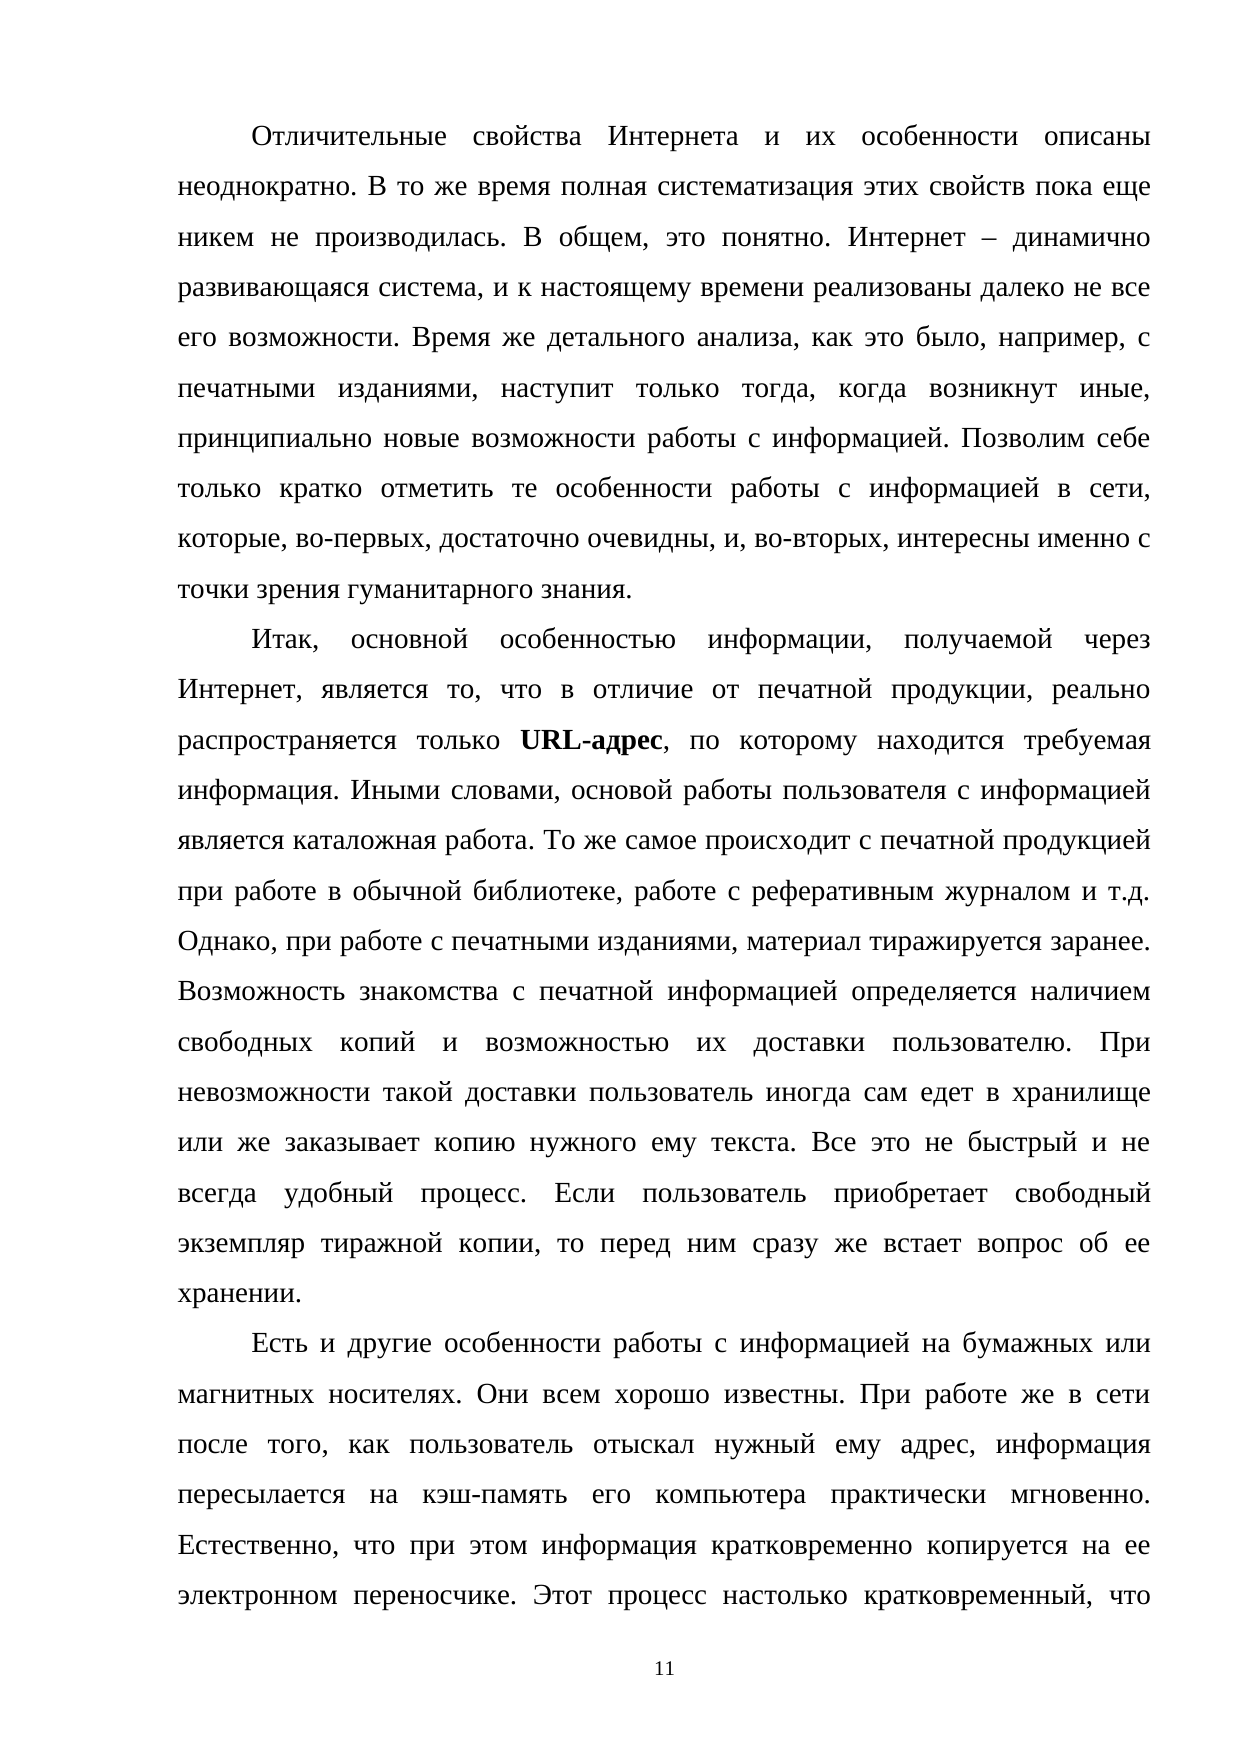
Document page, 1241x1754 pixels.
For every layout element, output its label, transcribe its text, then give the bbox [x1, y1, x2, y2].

text Отличительные свойства Интернета и их особенности описаны неоднократно. В то же время полная систематизация этих свойств пока еще никем не производилась. В общем, это понятно. Интернет – динамично развивающаяся система, и к настоящему времени реализованы далеко не все его возможности. Время же детального анализа, как это было, например, с печатными изданиями, наступит только тогда, когда возникнут иные, принципиально новые возможности работы с информацией. Позволим себе только кратко отметить те особенности работы с информацией в сети, которые, во-первых, достаточно очевидны, и, во-вторых, интересны именно с точки зрения гуманитарного знания. [177, 118, 1152, 604]
text Итак, основной особенностью информации, получаемой через Интернет, является то, что в отличие от печатной продукции, реально распространяется только URL-адрес, по которому находится требуемая информация. Иными словами, основой работы пользователя с информацией является каталожная работа. То же самое происходит с печатной продукцией при работе в обычной библиотеке, работе с реферативным журналом и т.д. Однако, при работе с печатными изданиями, материал тиражируется заранее. Возможность знакомства с печатной информацией определяется наличием свободных копий и возможностью их доставки пользователю. При невозможности такой доставки пользователь иногда сам едет в хранилище или же заказывает копию нужного ему текста. Все это не быстрый и не всегда удобный процесс. Если пользователь приобретает свободный экземпляр тиражной копии, то перед ним сразу же встает вопрос об ее хранении. [177, 621, 1152, 1309]
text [177, 1326, 1152, 1611]
